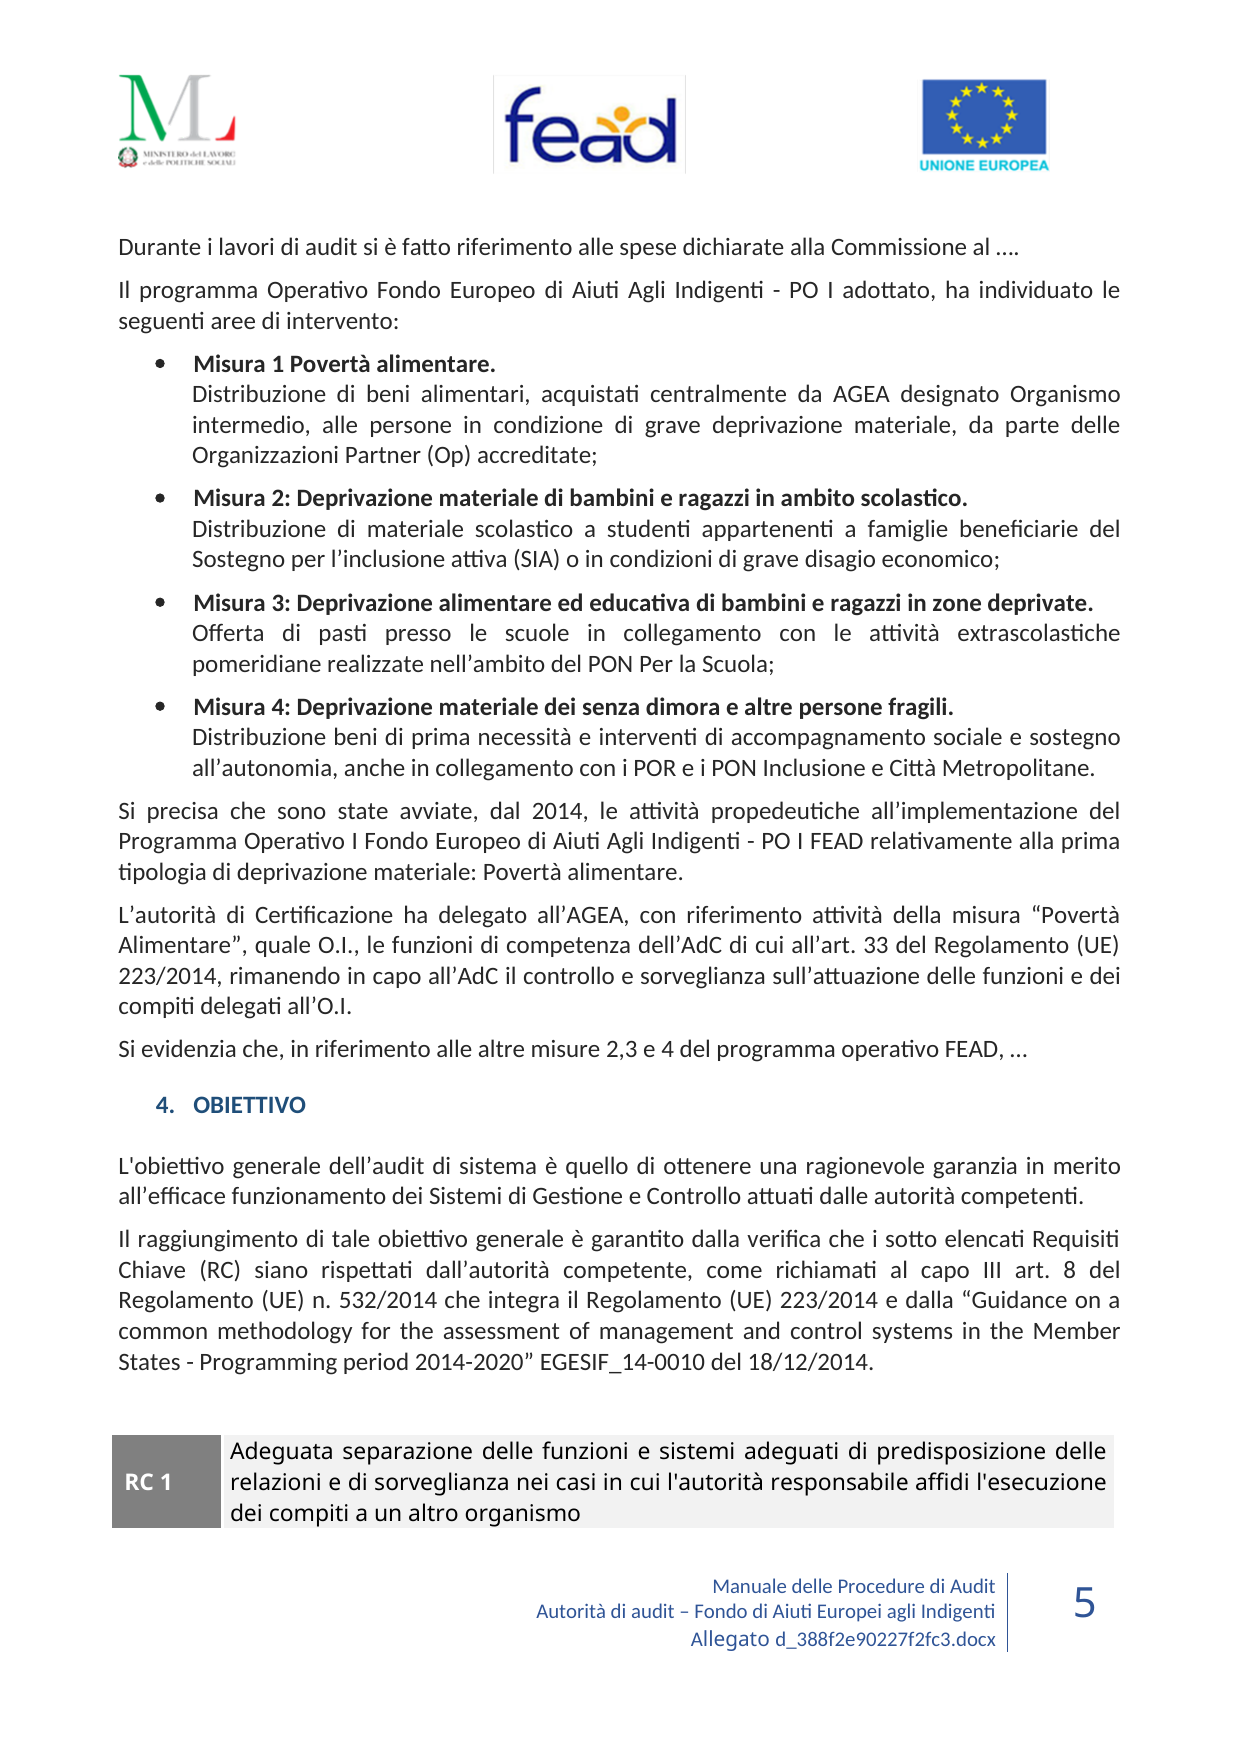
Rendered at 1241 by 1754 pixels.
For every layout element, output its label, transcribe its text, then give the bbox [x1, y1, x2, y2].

text Il programma Operativo Fondo Europeo di Aiuti Agli Indigenti - PO I adottato, ha individuato le seguenti aree di intervento: [118, 274, 1122, 336]
subtitle OBIETTIVO [156, 1089, 1122, 1119]
list Misura 3: Deprivazione alimentare ed educativa di bambini e ragazzi in zone deprivate. [156, 587, 1122, 617]
list Misura 2: Deprivazione materiale di bambini e ragazzi in ambito scolastico. [156, 483, 1122, 513]
picture [118, 73, 1157, 175]
text Distribuzione di materiale scolastico a studenti appartenenti a famiglie beneficiarie del Sostegno per l’inclusione attiva (SIA) o in condizioni di grave disagio economico; [192, 513, 1122, 574]
table_header RC 1 [112, 1435, 221, 1528]
text Durante i lavori di audit si è fatto riferimento alle spese dichiarate alla Commissione al …. [118, 231, 1122, 262]
text L'obiettivo generale dell’audit di sistema è quello di ottenere una ragionevole garanzia in merito all’efficace funzionamento dei Sistemi di Gestione e Controllo attuati dalle autorità competenti. [118, 1150, 1122, 1211]
list Misura 1 Povertà alimentare. [156, 348, 1122, 378]
text Si precisa che sono state avviate, dal 2014, le attività propedeutiche all’implementazione del Programma Operativo I Fondo Europeo di Aiuti Agli Indigenti - PO I FEAD relativamente alla prima tipologia di deprivazione materiale: Povertà alimentare. [118, 795, 1122, 886]
table_header Adeguata separazione delle funzioni e sistemi adeguati di predisposizione delle relazioni e di sorveglianza nei casi in cui l'autorità responsabile affidi l'esecuzione dei compiti a un altro organismo [224, 1435, 1114, 1528]
text Distribuzione beni di prima necessità e interventi di accompagnamento sociale e sostegno all’autonomia, anche in collegamento con i POR e i PON Inclusione e Città Metropolitane. [192, 721, 1122, 782]
text Offerta di pasti presso le scuole in collegamento con le attività extrascolastiche pomeridiane realizzate nell’ambito del PON Per la Scuola; [192, 617, 1122, 678]
text Distribuzione di beni alimentari, acquistati centralmente da AGEA designato Organismo intermedio, alle persone in condizione di grave deprivazione materiale, da parte delle Organizzazioni Partner (Op) accreditate; [192, 378, 1122, 470]
text Il raggiungimento di tale obiettivo generale è garantito dalla verifica che i sotto elencati Requisiti Chiave (RC) siano rispettati dall’autorità competente, come richiamati al capo III art. 8 del Regolamento (UE) n. 532/2014 che integra il Regolamento (UE) 223/2014 e dalla “Guidance on a common methodology for the assessment of management and control systems in the Member States - Programming period 2014-2020” EGESIF_14-0010 del 18/12/2014. [118, 1223, 1122, 1376]
text Si evidenzia che, in riferimento alle altre misure 2,3 e 4 del programma operativo FEAD, … [118, 1033, 1122, 1064]
text L’autorità di Certificazione ha delegato all’AGEA, con riferimento attività della misura “Povertà Alimentare”, quale O.I., le funzioni di competenza dell’AdC di cui all’art. 33 del Regolamento (UE) 223/2014, rimanendo in capo all’AdC il controllo e sorveglianza sull’attuazione delle funzioni e dei compiti delegati all’O.I. [118, 899, 1122, 1021]
list Misura 4: Deprivazione materiale dei senza dimora e altre persone fragili. [156, 691, 1122, 721]
